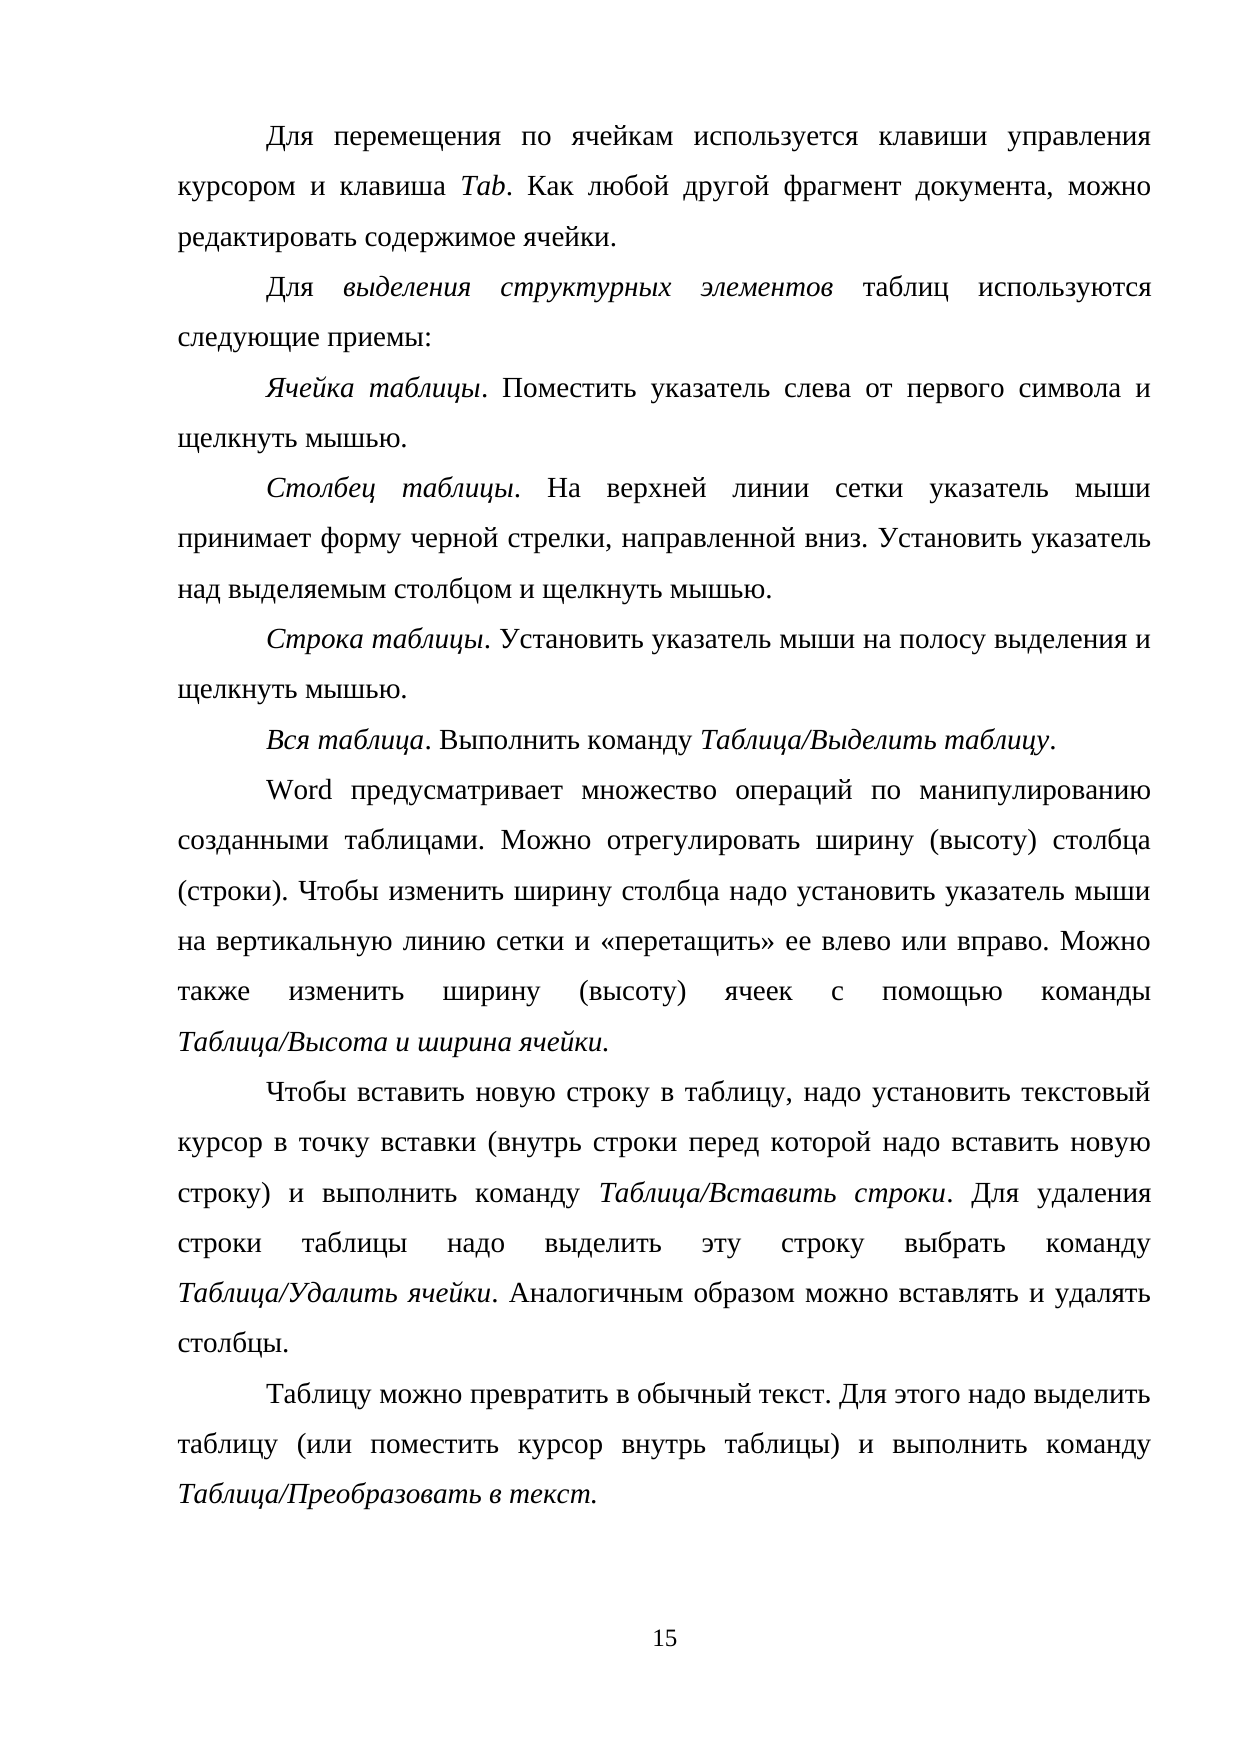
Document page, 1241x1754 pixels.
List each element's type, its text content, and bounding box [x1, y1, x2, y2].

text Вся таблица. Выполнить команду Таблица/Выделить таблицу. [177, 722, 1152, 755]
text Ячейка таблицы. Поместить указатель слева от первого символа и щелкнуть мышью. [177, 370, 1152, 453]
text Для выделения структурных элементов таблиц используются следующие приемы: [177, 269, 1152, 353]
text Word предусматривает множество операций по манипулированию созданными таблицами. Можно отрегулировать ширину (высоту) столбца (строки). Чтобы изменить ширину столбца надо установить указатель мыши на вертикальную линию сетки и «перетащить» ее влево или вправо. Можно также изменить ширину (высоту) ячеек с помощью команды Таблица/Высота и ширина ячейки. [177, 772, 1152, 1057]
text Чтобы вставить новую строку в таблицу, надо установить текстовый курсор в точку вставки (внутрь строки перед которой надо вставить новую строку) и выполнить команду Таблица/Вставить строки. Для удаления строки таблицы надо выделить эту строку выбрать команду Таблица/Удалить ячейки. Аналогичным образом можно вставлять и удалять столбцы. [177, 1074, 1152, 1359]
text Таблицу можно превратить в обычный текст. Для этого надо выделить таблицу (или поместить курсор внутрь таблицы) и выполнить команду Таблица/Преобразовать в текст. [177, 1376, 1152, 1510]
text Столбец таблицы. На верхней линии сетки указатель мыши принимает форму черной стрелки, направленной вниз. Установить указатель над выделяемым столбцом и щелкнуть мышью. [177, 470, 1152, 604]
text Для перемещения по ячейкам используется клавиши управления курсором и клавиша Tab. Как любой другой фрагмент документа, можно редактировать содержимое ячейки. [177, 118, 1152, 252]
text Строка таблицы. Установить указатель мыши на полосу выделения и щелкнуть мышью. [177, 621, 1152, 705]
